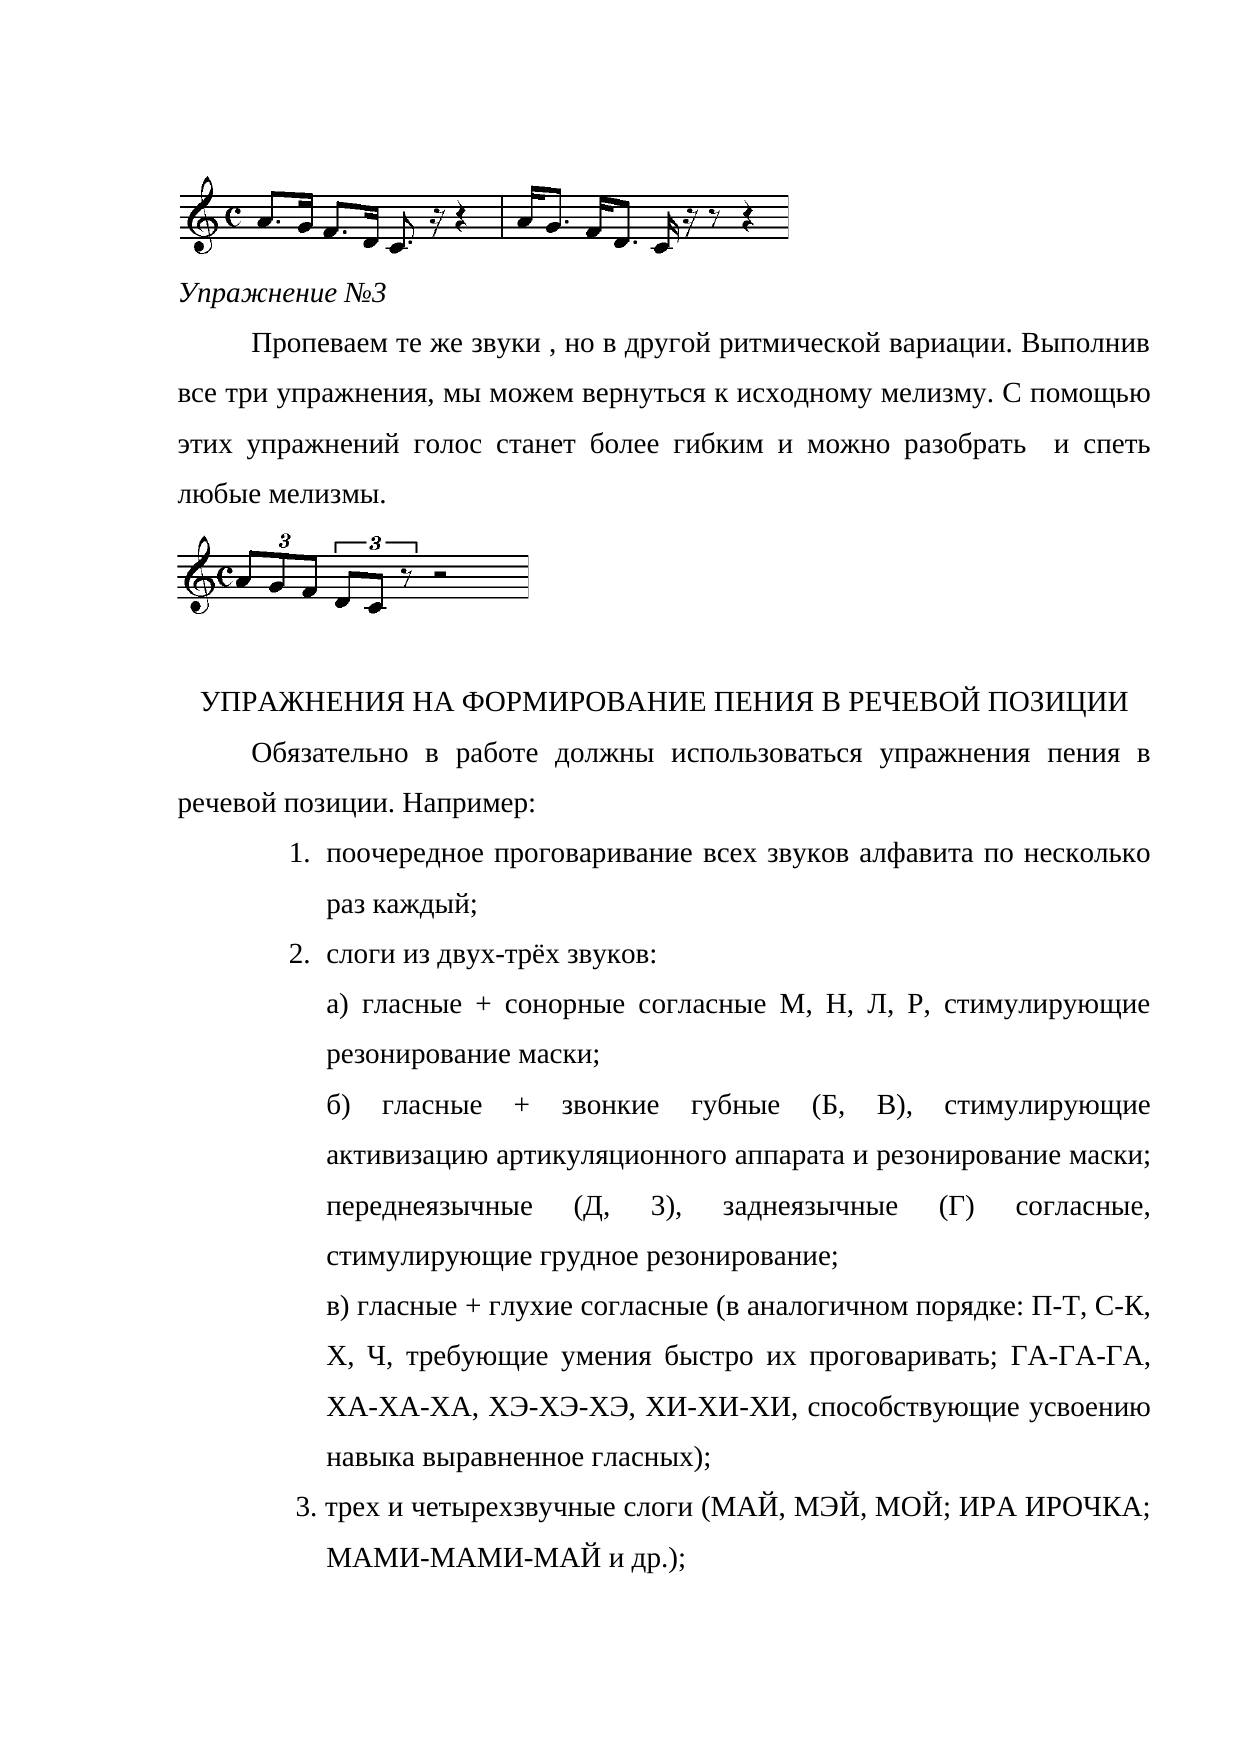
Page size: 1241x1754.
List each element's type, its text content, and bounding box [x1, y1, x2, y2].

text а) гласные + сонорные согласные М, Н, Л, Р, стимулирующие резонирование маски; [326, 986, 1152, 1070]
picture [177, 526, 529, 621]
list поочередное проговаривание всех звуков алфавита по несколько раз каждый; [288, 835, 1152, 919]
text 3. трех и четырехзвучные слоги (МАЙ, МЭЙ, МОЙ; ИРА ИРОЧКА; МАМИ-МАМИ-МАЙ и др.); [295, 1489, 1152, 1573]
text в) гласные + глухие согласные (в аналогичном порядке: П-Т, С-К, X, Ч, требующие умения быстро их проговаривать; ГА-ГА-ГА, ХА-ХА-ХА, ХЭ-ХЭ-ХЭ, ХИ-ХИ-ХИ, способствующие усвоению навыка выравненное гласных); [326, 1288, 1152, 1473]
text Обязательно в работе должны использоваться упражнения пения в речевой позиции. Например: [177, 735, 1152, 819]
text б) гласные + звонкие губные (Б, В), стимулирующие активизацию артикуляционного аппарата и резонирование маски; переднеязычные (Д, 3), заднеязычные (Г) согласные, стимулирующие грудное резонирование; [326, 1087, 1152, 1271]
list слоги из двух-трёх звуков: [288, 936, 1152, 969]
text Упражнение №3 [177, 275, 1152, 308]
text УПРАЖНЕНИЯ НА ФОРМИРОВАНИЕ ПЕНИЯ В РЕЧЕВОЙ ПОЗИЦИИ [177, 684, 1152, 718]
text Пропеваем те же звуки , но в другой ритмической вариации. Выполнив все три упражнения, мы можем вернуться к исходному мелизму. С помощью этих упражнений голос станет более гибким и можно разобрать и спеть любые мелизмы. [177, 325, 1152, 510]
picture [177, 168, 789, 261]
